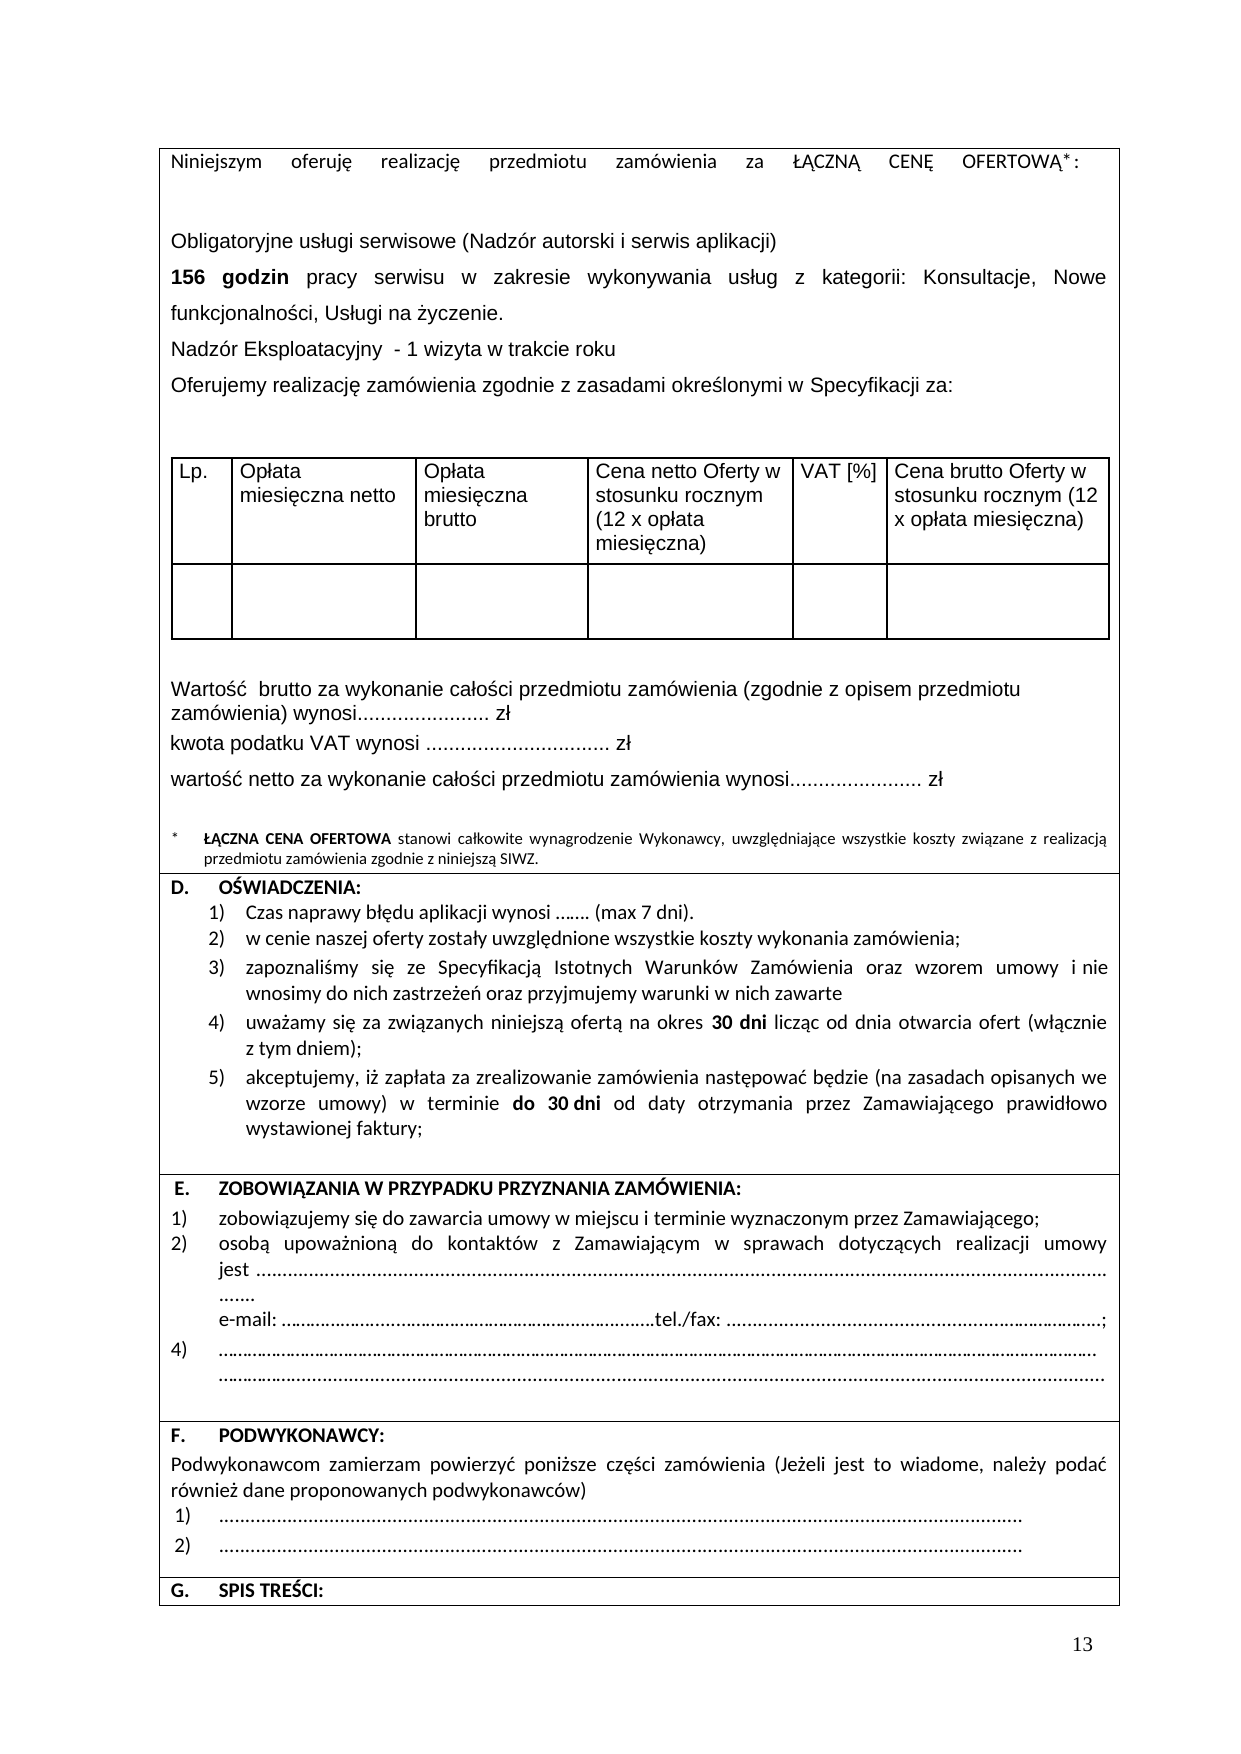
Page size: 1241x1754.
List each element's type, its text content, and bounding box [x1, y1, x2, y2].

table_cell ZOBOWIĄZANIA W PRZYPADKU PRZYZNANIA ZAMÓWIENIA: zobowiązujemy się do zawarcia umowy w miejscu i terminie wyznaczonym przez Zamawiającego; osobą upoważnioną do kontaktów z Zamawiającym w sprawach dotyczących realizacji umowy jest ......................................................................................................................................................................... e-mail: ………...……........………….…………………..……....….tel./fax: .....................................................………………..; ………………………………………………………………………………………………………………………………………………………………………………........................................................................................................................................................... [160, 1175, 1119, 1421]
table_cell PODWYKONAWCY: Podwykonawcom zamierzam powierzyć poniższe części zamówienia (Jeżeli jest to wiadome, należy podać również dane proponowanych podwykonawców) ......................................................................................................................................................... ......................................................................................................................................................... [160, 1422, 1119, 1577]
table_cell OŚWIADCZENIA: Czas naprawy błędu aplikacji wynosi ……. (max 7 dni). w cenie naszej oferty zostały uwzględnione wszystkie koszty wykonania zamówienia; zapoznaliśmy się ze Specyfikacją Istotnych Warunków Zamówienia oraz wzorem umowy i nie wnosimy do nich zastrzeżeń oraz przyjmujemy warunki w nich zawarte uważamy się za związanych niniejszą ofertą na okres 30 dni licząc od dnia otwarcia ofert (włącznie z tym dniem); akceptujemy, iż zapłata za zrealizowanie zamówienia następować będzie (na zasadach opisanych we wzorze umowy) w terminie do 30 dni od daty otrzymania przez Zamawiającego prawidłowo wystawionej faktury; [160, 874, 1119, 1174]
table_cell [160, 1578, 1119, 1605]
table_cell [160, 149, 1119, 873]
